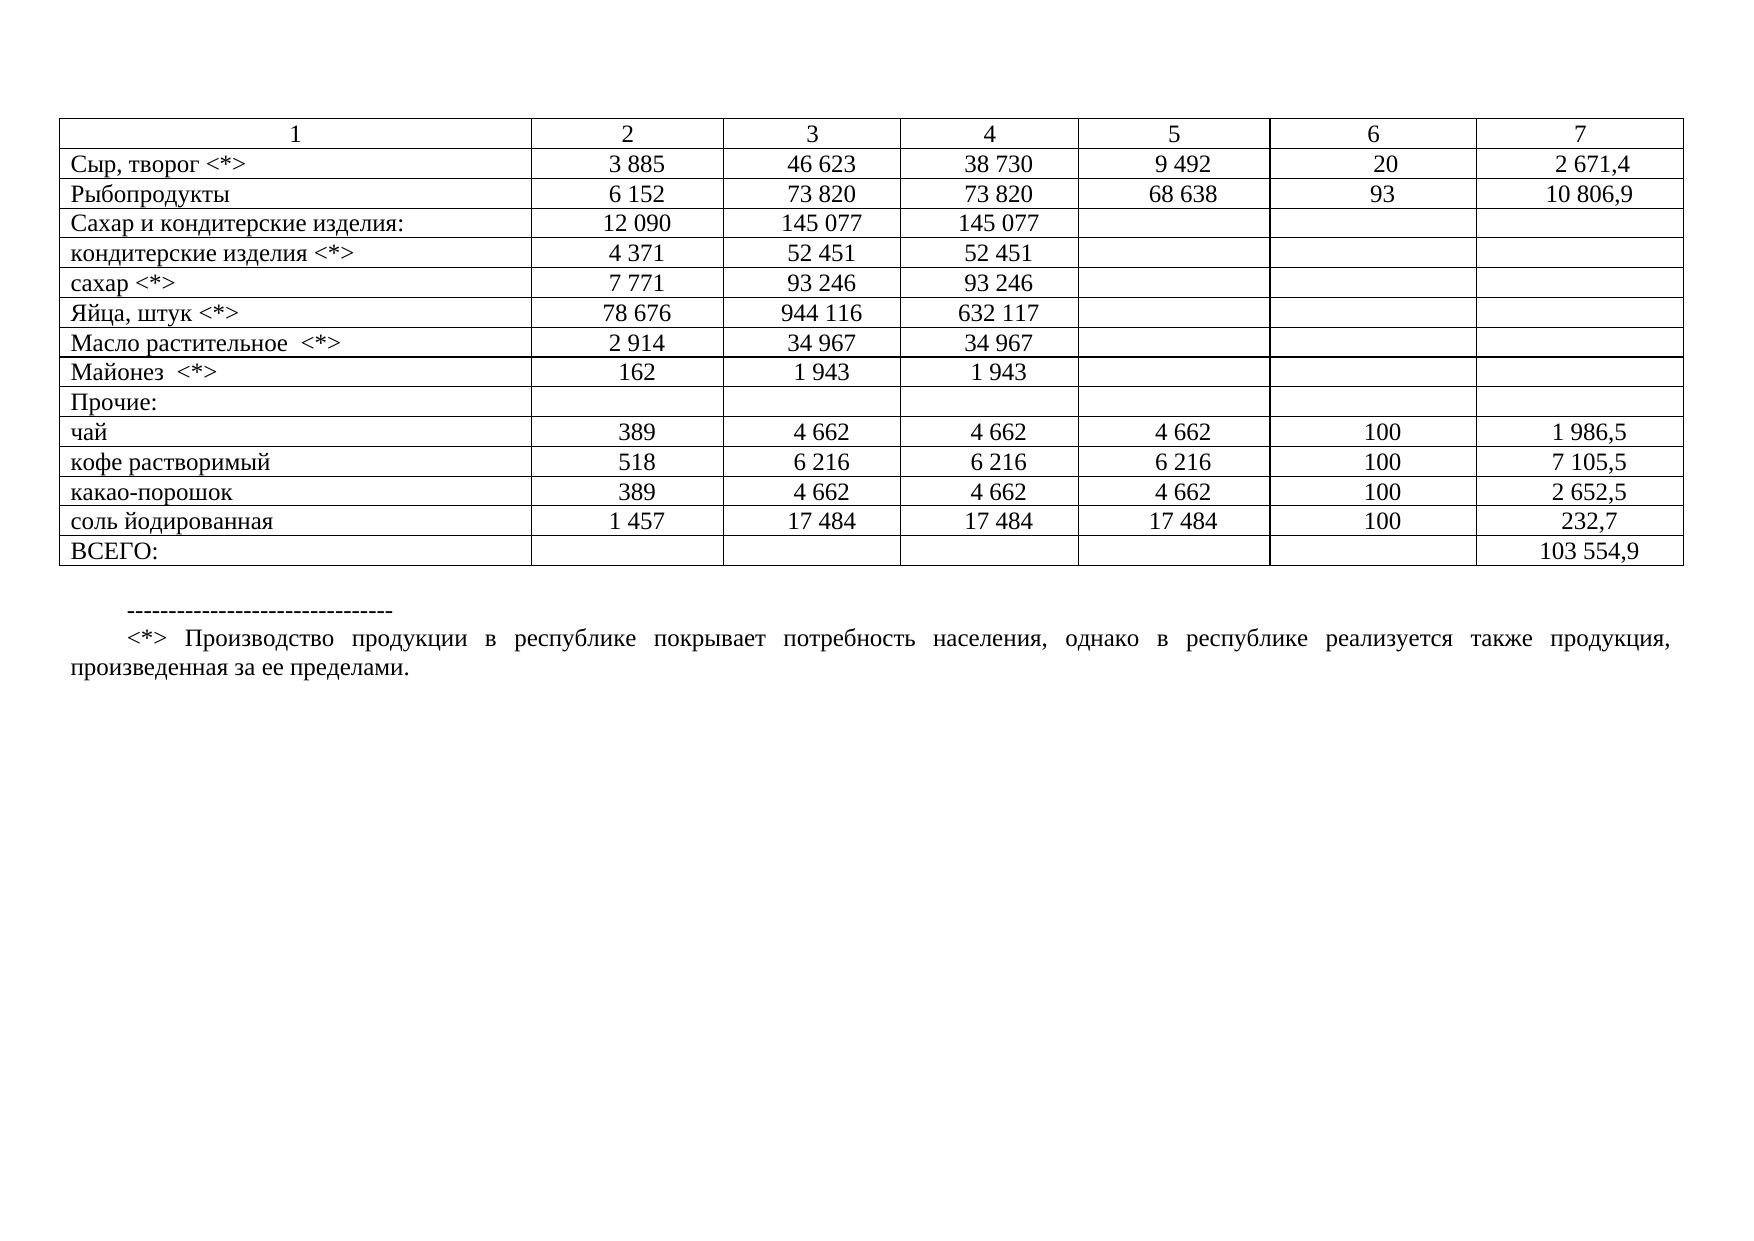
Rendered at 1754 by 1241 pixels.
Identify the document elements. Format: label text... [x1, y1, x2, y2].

table_cell 6 216 [1079, 447, 1269, 476]
table_cell 73 820 [901, 179, 1078, 207]
table_cell 17 484 [1079, 506, 1269, 535]
table_cell 6 216 [724, 447, 900, 476]
table_cell 6 [1271, 119, 1476, 148]
table_cell 100 [1271, 447, 1476, 476]
table_cell [1079, 328, 1269, 356]
table_cell 9 492 [1079, 149, 1269, 178]
table_cell 78 676 [532, 298, 723, 327]
table_cell 6 152 [532, 179, 723, 207]
table_cell Яйца, штук <*> [60, 298, 531, 327]
table_cell 103 554,9 [1477, 536, 1683, 565]
table_cell [901, 536, 1078, 565]
table_cell [1271, 536, 1476, 565]
table_cell 2 652,5 [1477, 477, 1683, 505]
table_cell Рыбопродукты [60, 179, 531, 207]
table_cell [1079, 268, 1269, 297]
table_cell 34 967 [724, 328, 900, 356]
table_cell 1 [60, 119, 531, 148]
table_cell Прочие: [60, 387, 531, 416]
table_cell 93 [1271, 179, 1476, 207]
table_cell 6 216 [901, 447, 1078, 476]
table_cell Сыр, творог <*> [60, 149, 531, 178]
table_cell 3 885 [532, 149, 723, 178]
table_cell 100 [1271, 506, 1476, 535]
table_cell 145 077 [901, 209, 1078, 237]
table_cell 4 662 [1079, 477, 1269, 505]
table_cell [1271, 238, 1476, 267]
table_cell [1477, 238, 1683, 267]
table_cell [1477, 328, 1683, 356]
table_cell -------------------------------- <*> Производство продукции в республике покрывает потребность населения, однако в республике реализуется также продукция, произведенная за ее пределами. [59, 566, 1683, 710]
table_cell 4 662 [724, 417, 900, 446]
table_cell [724, 536, 900, 565]
table_cell [532, 387, 723, 416]
table_cell [1271, 358, 1476, 386]
table_cell [1477, 387, 1683, 416]
table_cell 389 [532, 477, 723, 505]
table_cell соль йодированная [60, 506, 531, 535]
table_cell [1477, 298, 1683, 327]
table_cell сахар <*> [60, 268, 531, 297]
table_cell 632 117 [901, 298, 1078, 327]
table_cell 100 [1271, 477, 1476, 505]
table_cell [1079, 238, 1269, 267]
table_cell 2 914 [532, 328, 723, 356]
table_cell ВСЕГО: [60, 536, 531, 565]
table_cell [1477, 268, 1683, 297]
table_cell [1079, 298, 1269, 327]
table_cell 68 638 [1079, 179, 1269, 207]
table_cell 1 457 [532, 506, 723, 535]
table_cell [532, 536, 723, 565]
table_cell Сахар и кондитерские изделия: [60, 209, 531, 237]
table_cell 100 [1271, 417, 1476, 446]
table_cell 944 116 [724, 298, 900, 327]
table_cell 73 820 [724, 179, 900, 207]
table_cell 389 [532, 417, 723, 446]
table_cell [1477, 209, 1683, 237]
table_cell 4 662 [1079, 417, 1269, 446]
table_cell [1079, 536, 1269, 565]
table_cell 1 943 [724, 358, 900, 386]
table_cell [1079, 209, 1269, 237]
table_cell [1271, 268, 1476, 297]
table_cell 518 [532, 447, 723, 476]
table_cell 7 771 [532, 268, 723, 297]
table_cell 17 484 [724, 506, 900, 535]
table_cell 17 484 [901, 506, 1078, 535]
table_cell 1 986,5 [1477, 417, 1683, 446]
table_cell 4 662 [724, 477, 900, 505]
table_cell 93 246 [724, 268, 900, 297]
table_cell кофе растворимый [60, 447, 531, 476]
table_cell 232,7 [1477, 506, 1683, 535]
table_cell 3 [724, 119, 900, 148]
table_cell [1271, 209, 1476, 237]
table_cell чай [60, 417, 531, 446]
table_cell 10 806,9 [1477, 179, 1683, 207]
table_cell 4 [901, 119, 1078, 148]
table_cell [1271, 328, 1476, 356]
table_cell какао-порошок [60, 477, 531, 505]
table_cell 93 246 [901, 268, 1078, 297]
table_cell 7 105,5 [1477, 447, 1683, 476]
table_cell [724, 387, 900, 416]
table_cell 4 662 [901, 417, 1078, 446]
table_cell [1477, 358, 1683, 386]
table_cell 52 451 [724, 238, 900, 267]
table_cell 145 077 [724, 209, 900, 237]
table_cell 1 943 [901, 358, 1078, 386]
table_cell 52 451 [901, 238, 1078, 267]
table_cell [1079, 387, 1269, 416]
table_cell 46 623 [724, 149, 900, 178]
table_cell 4 662 [901, 477, 1078, 505]
table_cell 2 671,4 [1477, 149, 1683, 178]
table_cell 20 [1271, 149, 1476, 178]
table_cell 2 [532, 119, 723, 148]
table_cell 34 967 [901, 328, 1078, 356]
table_cell 12 090 [532, 209, 723, 237]
table_cell Майонез <*> [60, 358, 531, 386]
table_cell [1079, 358, 1269, 386]
table_cell 4 371 [532, 238, 723, 267]
table_cell 162 [532, 358, 723, 386]
table_cell [1271, 298, 1476, 327]
table_cell 5 [1079, 119, 1269, 148]
table_cell [1271, 387, 1476, 416]
table_cell 7 [1477, 119, 1683, 148]
table_cell кондитерские изделия <*> [60, 238, 531, 267]
table_cell [901, 387, 1078, 416]
table_cell 38 730 [901, 149, 1078, 178]
table_cell Масло растительное <*> [60, 328, 531, 356]
